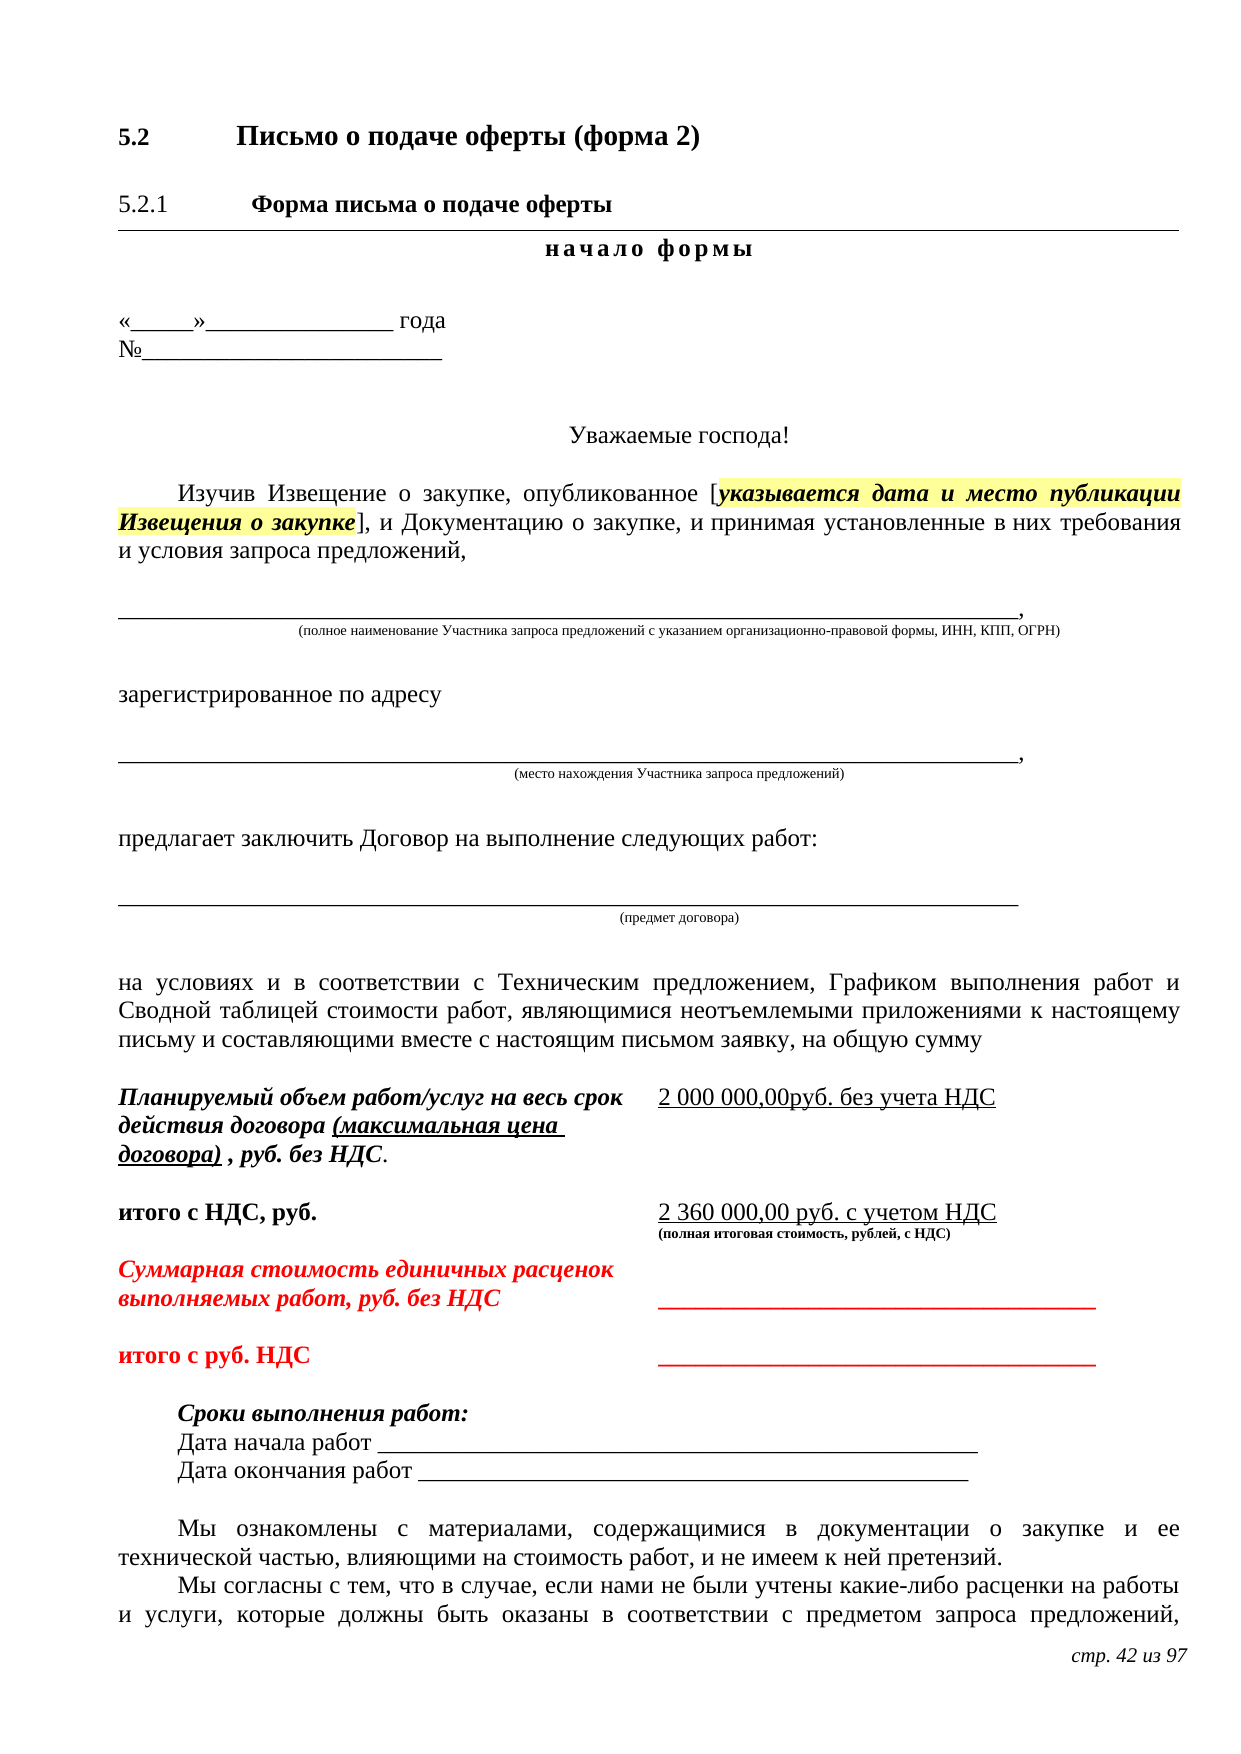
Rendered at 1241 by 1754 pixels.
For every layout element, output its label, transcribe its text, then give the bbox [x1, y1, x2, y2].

text зарегистрированное по адресу [118, 679, 1181, 708]
text Сроки выполнения работ: [118, 1398, 1181, 1427]
text Мы ознакомлены с материалами, содержащимися в документации о закупке и ее технической частью, влияющими на стоимость работ, и не имеем к ней претензий. [118, 1513, 1181, 1570]
table_cell 2 360 000,00 руб. с учетом НДС (полная итоговая стоимость, рублей, с НДС) [647, 1168, 1187, 1254]
text начало формы [118, 231, 1179, 262]
table_cell ___________________________________ [647, 1254, 1187, 1312]
table_cell ___________________________________ [647, 1312, 1187, 1369]
text «_____»_______________ года [118, 305, 635, 334]
text Изучив Извещение о закупке, опубликованное [указывается дата и место публикации Извещения о закупке], и Документацию о закупке, и принимая установленные в них требования и условия запроса предложений, [118, 478, 1181, 564]
text (предмет договора) [118, 909, 1181, 938]
text Форма письма о подаче оферты [118, 189, 1181, 218]
text ________________________________________________________________________ [118, 880, 1181, 909]
table_cell итого с руб. НДС [107, 1312, 647, 1369]
text предлагает заключить Договор на выполнение следующих работ: [118, 823, 1181, 852]
text Уважаемые господа! [118, 420, 1181, 449]
text Дата окончания работ ____________________________________________ [118, 1455, 1181, 1484]
table_header 2 000 000,00руб. без учета НДС [647, 1082, 1187, 1168]
table_header Планируемый объем работ/услуг на весь срок действия договора (максимальная цена договора) , руб. без НДС. [107, 1082, 647, 1168]
text (полное наименование Участника запроса предложений с указанием организационно-правовой формы, ИНН, КПП, ОГРН) [118, 622, 1181, 650]
subtitle Письмо о подаче оферты (форма 2) [118, 118, 1181, 152]
text ________________________________________________________________________, [118, 737, 1181, 765]
text №________________________ [118, 334, 635, 363]
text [118, 1570, 1181, 1628]
text на условиях и в соответствии с Техническим предложением, Графиком выполнения работ и Сводной таблицей стоимости работ, являющимися неотъемлемыми приложениями к настоящему письму и составляющими вместе с настоящим письмом заявку, на общую сумму [118, 967, 1181, 1053]
table_cell Суммарная стоимость единичных расценок выполняемых работ, руб. без НДС [107, 1254, 647, 1312]
text (место нахождения Участника запроса предложений) [118, 765, 1181, 794]
text Дата начала работ ________________________________________________ [118, 1427, 1181, 1455]
text ________________________________________________________________________, [118, 593, 1181, 622]
table_cell итого с НДС, руб. [107, 1168, 647, 1254]
